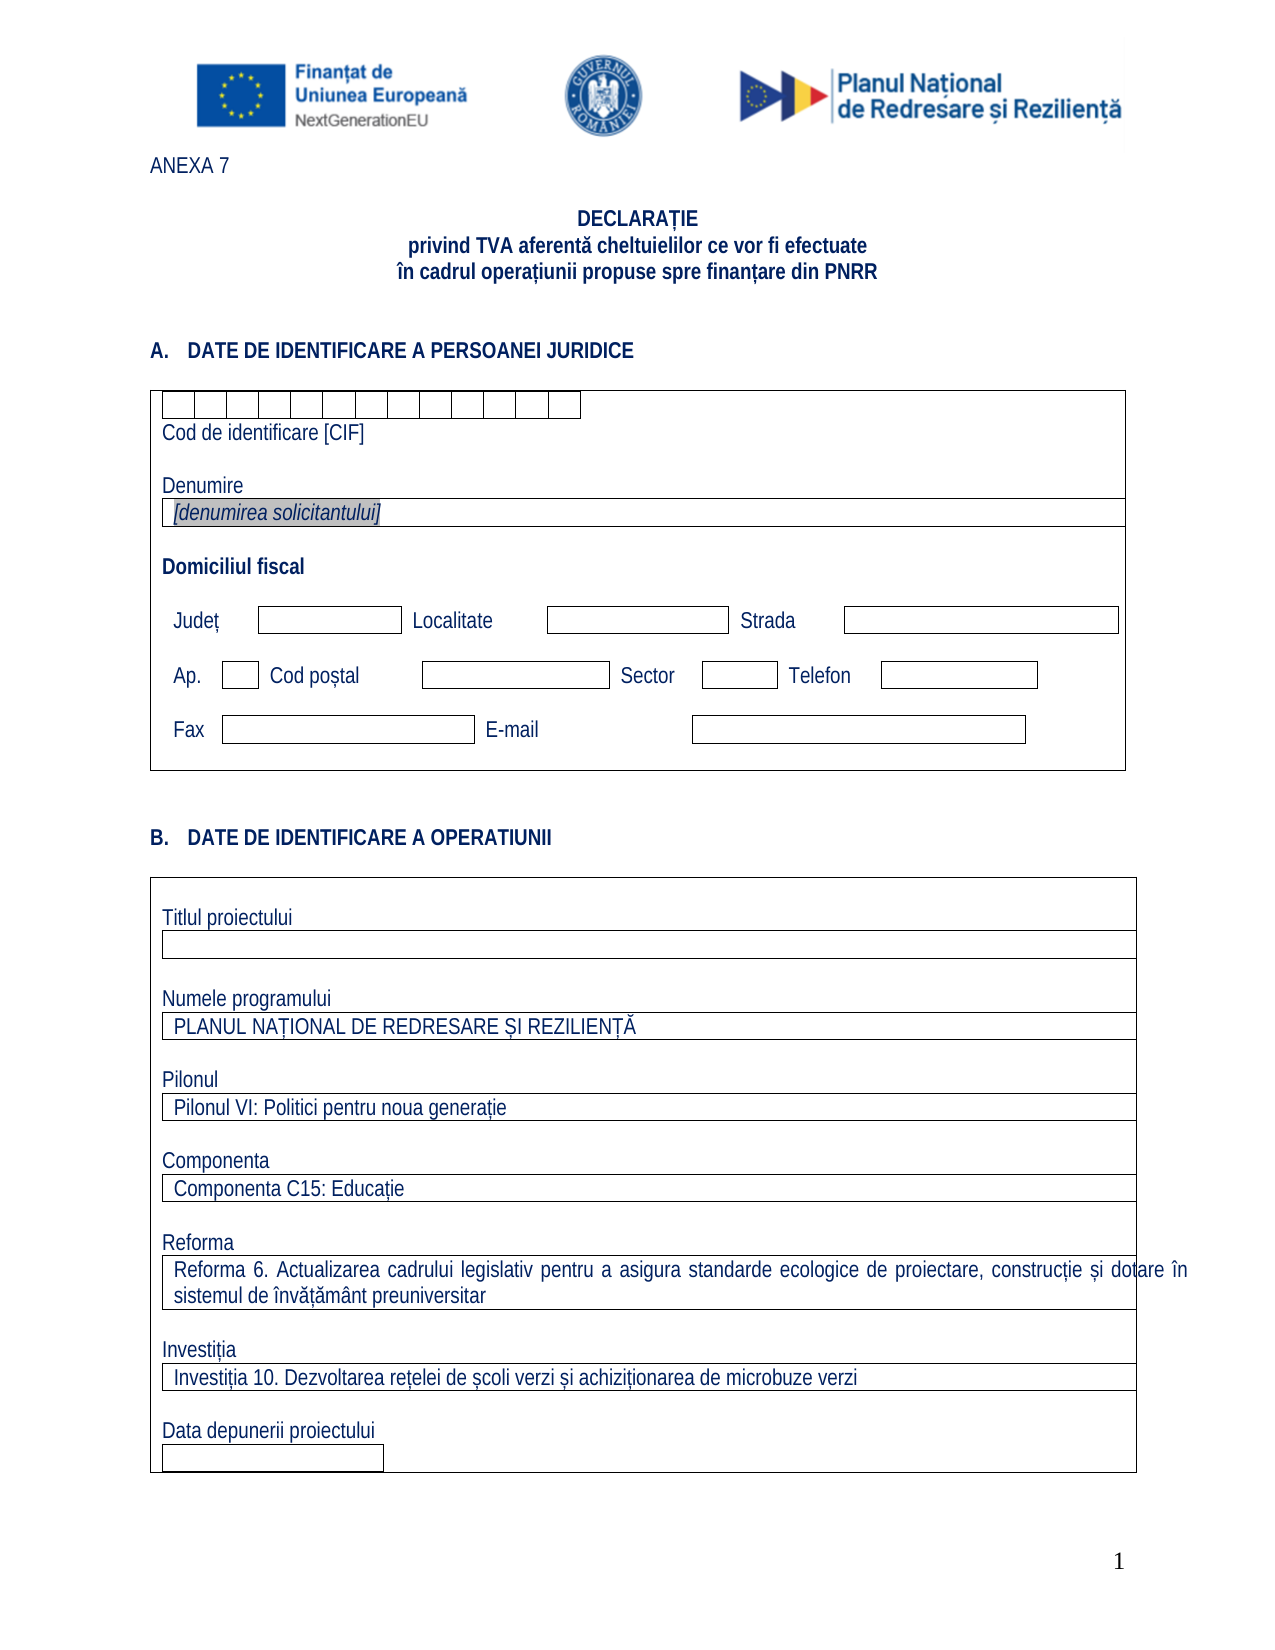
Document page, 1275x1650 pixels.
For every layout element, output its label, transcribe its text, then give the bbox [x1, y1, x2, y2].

table_header Cod de identificare [CIF] Denumire Domiciliul fiscal [151, 391, 1125, 770]
table_header Titlul proiectului Numele programului Pilonul Componenta Reforma Investiția Data depunerii proiectului [151, 878, 1136, 1472]
text în cadrul operațiunii propuse spre finanțare din PNRR [150, 258, 1125, 284]
text privind TVA aferentă cheltuielilor ce vor fi efectuate [150, 232, 1125, 258]
list DATE DE IDENTIFICARE A PERSOANEI JURIDICE [150, 337, 1125, 363]
list DATE DE IDENTIFICARE A OPERATIUNII [150, 824, 1125, 850]
picture [150, 37, 1125, 153]
text ANEXA 7 [150, 153, 1125, 179]
text DECLARAȚIE [150, 205, 1125, 232]
